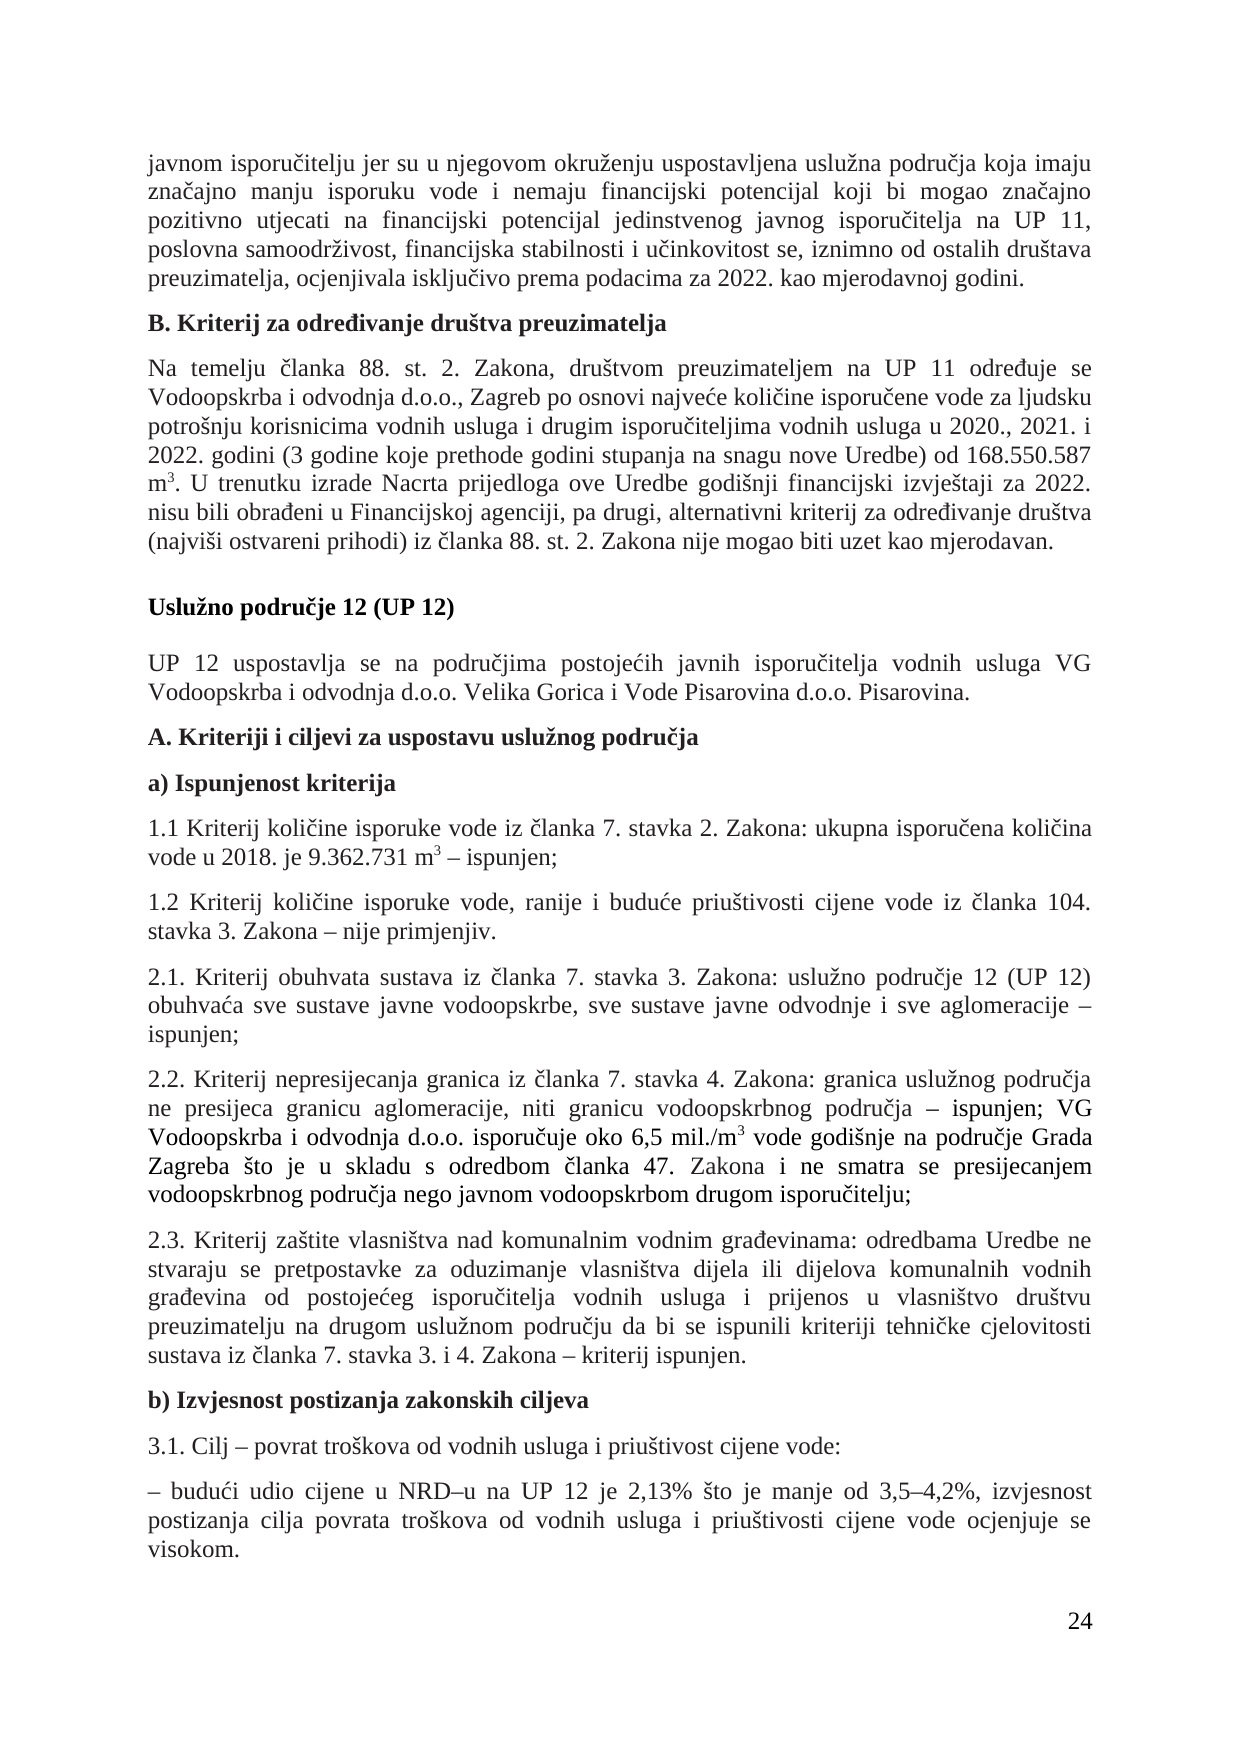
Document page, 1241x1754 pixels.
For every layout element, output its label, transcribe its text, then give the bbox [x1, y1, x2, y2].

text 2.3. Kriterij zaštite vlasništva nad komunalnim vodnim građevinama: odredbama Uredbe ne stvaraju se pretpostavke za oduzimanje vlasništva dijela ili dijelova komunalnih vodnih građevina od postojećeg isporučitelja vodnih usluga i prijenos u vlasništvo društvu preuzimatelju na drugom uslužnom području da bi se ispunili kriteriji tehničke cjelovitosti sustava iz članka 7. stavka 3. i 4. Zakona – kriterij ispunjen. [148, 1225, 1093, 1369]
text UP 12 uspostavlja se na područjima postojećih javnih isporučitelja vodnih usluga VG Vodoopskrba i odvodnja d.o.o. Velika Gorica i Vode Pisarovina d.o.o. Pisarovina. [148, 648, 1093, 706]
text 1.1 Kriterij količine isporuke vode iz članka 7. stavka 2. Zakona: ukupna isporučena količina vode u 2018. je 9.362.731 m3 – ispunjen; [148, 813, 1093, 871]
text Na temelju članka 88. st. 2. Zakona, društvom preuzimateljem na UP 11 određuje se Vodoopskrba i odvodnja d.o.o., Zagreb po osnovi najveće količine isporučene vode za ljudsku potrošnju korisnicima vodnih usluga i drugim isporučiteljima vodnih usluga u 2020., 2021. i 2022. godini (3 godine koje prethode godini stupanja na snagu nove Uredbe) od 168.550.587 m3. U trenutku izrade Nacrta prijedloga ove Uredbe godišnji financijski izvještaji za 2022. nisu bili obrađeni u Financijskoj agenciji, pa drugi, alternativni kriterij za određivanje društva (najviši ostvareni prihodi) iz članka 88. st. 2. Zakona nije mogao biti uzet kao mjerodavan. [148, 353, 1093, 555]
text Uslužno područje 12 (UP 12) [148, 592, 1093, 621]
text A. Kriteriji i ciljevi za uspostavu uslužnog područja [148, 722, 1093, 751]
text 3.1. Cilj – povrat troškova od vodnih usluga i priuštivost cijene vode: [148, 1431, 1093, 1459]
text 1.2 Kriterij količine isporuke vode, ranije i buduće priuštivosti cijene vode iz članka 104. stavka 3. Zakona – nije primjenjiv. [148, 887, 1093, 945]
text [148, 148, 1093, 291]
text 2.2. Kriterij nepresijecanja granica iz članka 7. stavka 4. Zakona: granica uslužnog područja ne presijeca granicu aglomeracije, niti granicu vodoopskrbnog područja – ispunjen; VG Vodoopskrba i odvodnja d.o.o. isporučuje oko 6,5 mil./m3 vode godišnje na područje Grada Zagreba što je u skladu s odredbom članka 47. Zakona i ne smatra se presijecanjem vodoopskrbnog područja nego javnom vodoopskrbom drugom isporučitelju; [148, 1064, 1093, 1208]
text a) Ispunjenost kriterija [148, 768, 1093, 797]
text – budući udio cijene u NRD–u na UP 12 je 2,13% što je manje od 3,5–4,2%, izvjesnost postizanja cilja povrata troškova od vodnih usluga i priuštivosti cijene vode ocjenjuje se visokom. [148, 1476, 1093, 1562]
text 2.1. Kriterij obuhvata sustava iz članka 7. stavka 3. Zakona: uslužno područje 12 (UP 12) obuhvaća sve sustave javne vodoopskrbe, sve sustave javne odvodnje i sve aglomeracije – ispunjen; [148, 962, 1093, 1048]
text B. Kriterij za određivanje društva preuzimatelja [148, 308, 1093, 337]
text b) Izvjesnost postizanja zakonskih ciljeva [148, 1385, 1093, 1414]
